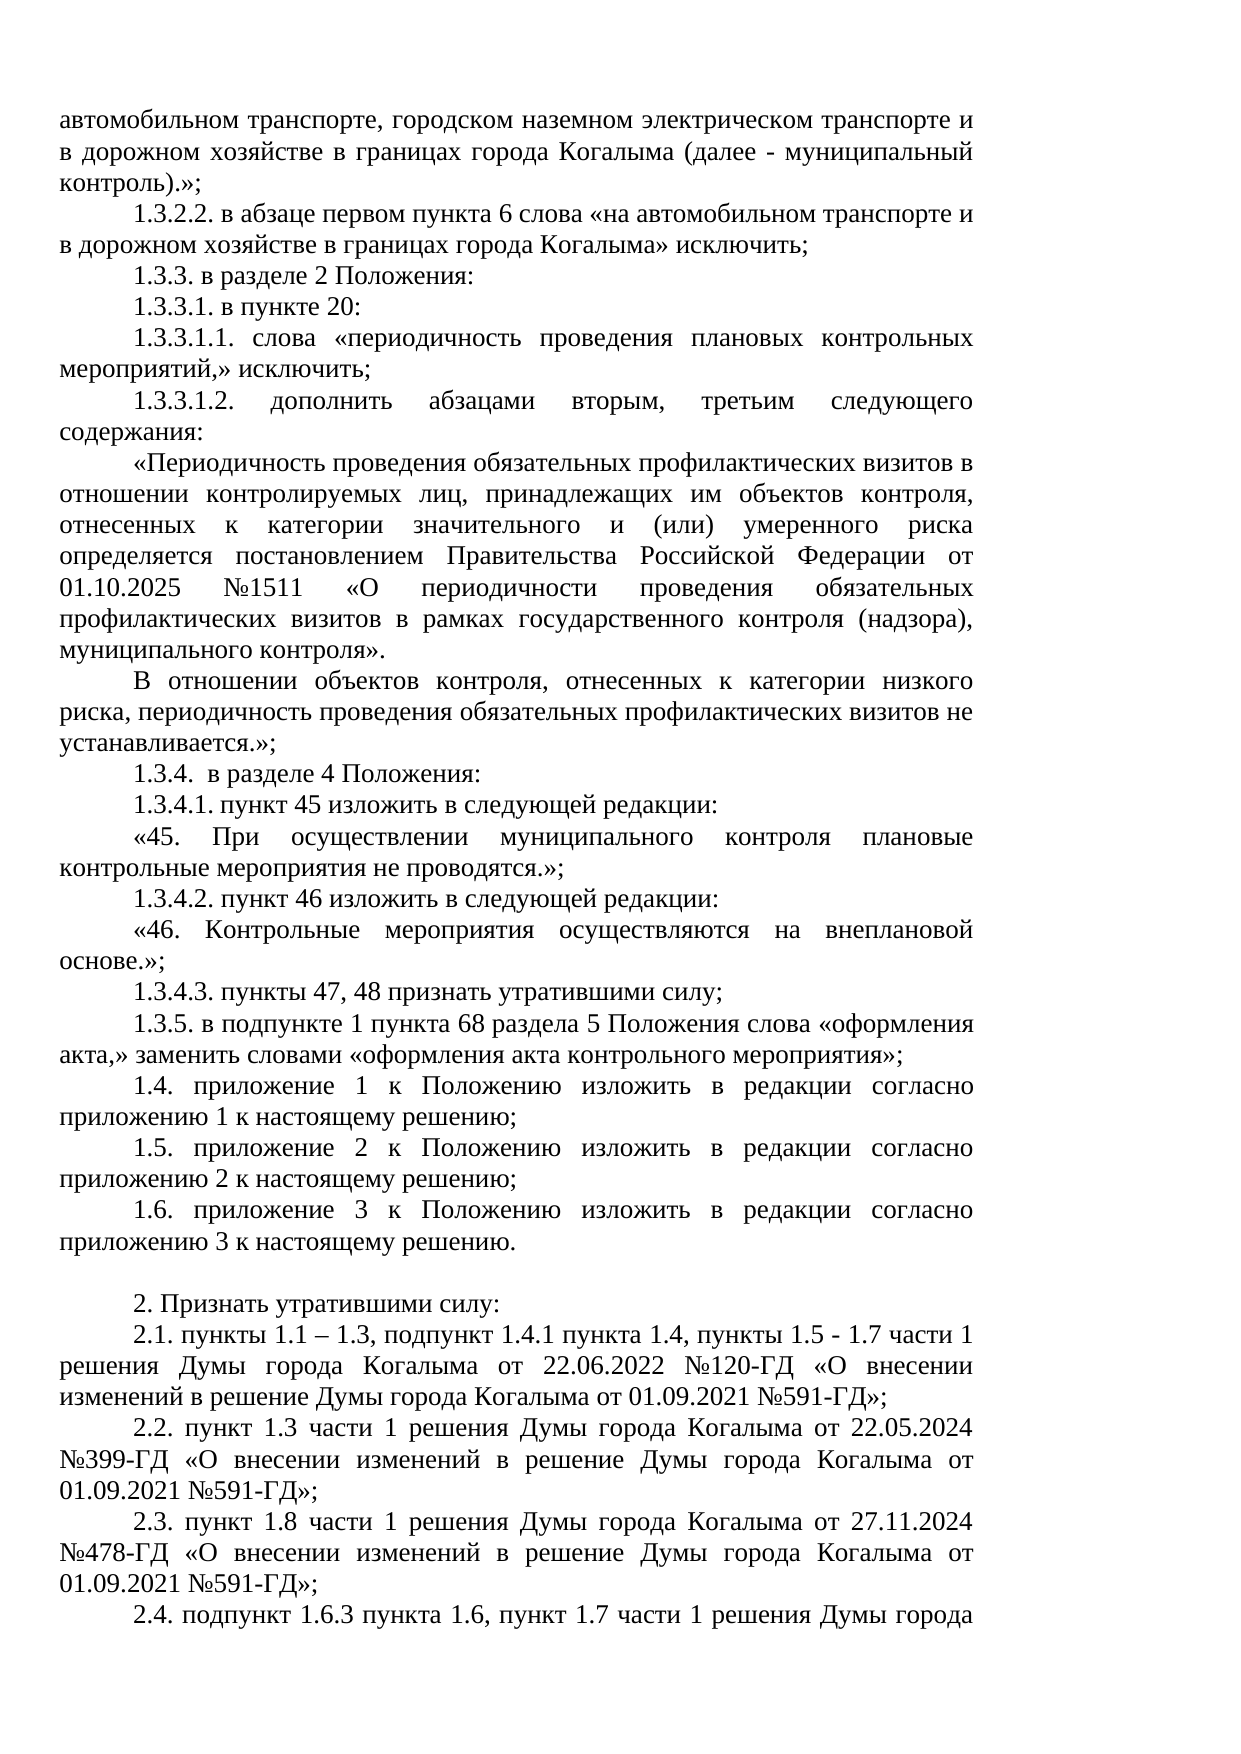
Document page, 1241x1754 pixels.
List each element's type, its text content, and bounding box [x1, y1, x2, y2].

title 2.3. пункт 1.8 части 1 решения Думы города Когалыма от 27.11.2024 №478-ГД «О внесении изменений в решение Думы города Когалыма от 01.09.2021 №591-ГД»; [59, 1505, 974, 1598]
title 1.3.2.2. в абзаце первом пункта 6 слова «на автомобильном транспорте и в дорожном хозяйстве в границах города Когалыма» исключить; [59, 197, 974, 259]
title 1.3.3.1.2. дополнить абзацами вторым, третьим следующего содержания: [59, 384, 974, 446]
title 1.3.3. в разделе 2 Положения: [59, 259, 974, 290]
title 1.3.5. в подпункте 1 пункта 68 раздела 5 Положения слова «оформления акта,» заменить словами «оформления акта контрольного мероприятия»; [59, 1007, 974, 1069]
title В отношении объектов контроля, отнесенных к категории низкого риска, периодичность проведения обязательных профилактических визитов не устанавливается.»; [59, 664, 974, 757]
title «45. При осуществлении муниципального контроля плановые контрольные мероприятия не проводятся.»; [59, 820, 974, 882]
title 1.6. приложение 3 к Положению изложить в редакции согласно приложению 3 к настоящему решению. [59, 1193, 974, 1256]
title 1.3.4. в разделе 4 Положения: [59, 757, 974, 789]
title 2.2. пункт 1.3 части 1 решения Думы города Когалыма от 22.05.2024 №399-ГД «О внесении изменений в решение Думы города Когалыма от 01.09.2021 №591-ГД»; [59, 1412, 974, 1505]
title 1.3.3.1.1. слова «периодичность проведения плановых контрольных мероприятий,» исключить; [59, 321, 974, 384]
title 1.3.4.1. пункт 45 изложить в следующей редакции: [59, 789, 974, 820]
title 1.3.3.1. в пункте 20: [59, 290, 974, 321]
title 2. Признать утратившими силу: [59, 1287, 974, 1318]
title «46. Контрольные мероприятия осуществляются на внеплановой основе.»; [59, 913, 974, 976]
title 1.5. приложение 2 к Положению изложить в редакции согласно приложению 2 к настоящему решению; [59, 1131, 974, 1193]
title «Периодичность проведения обязательных профилактических визитов в отношении контролируемых лиц, принадлежащих им объектов контроля, отнесенных к категории значительного и (или) умеренного риска определяется постановлением Правительства Российской Федерации от 01.10.2025 №1511 «О периодичности проведения обязательных профилактических визитов в рамках государственного контроля (надзора), муниципального контроля». [59, 446, 974, 664]
title 1.3.4.2. пункт 46 изложить в следующей редакции: [59, 882, 974, 913]
title 1.4. приложение 1 к Положению изложить в редакции согласно приложению 1 к настоящему решению; [59, 1069, 974, 1131]
title 1.3.4.3. пункты 47, 48 признать утратившими силу; [59, 976, 974, 1007]
title 2.1. пункты 1.1 – 1.3, подпункт 1.4.1 пункта 1.4, пункты 1.5 - 1.7 части 1 решения Думы города Когалыма от 22.06.2022 №120-ГД «О внесении изменений в решение Думы города Когалыма от 01.09.2021 №591-ГД»; [59, 1318, 974, 1412]
